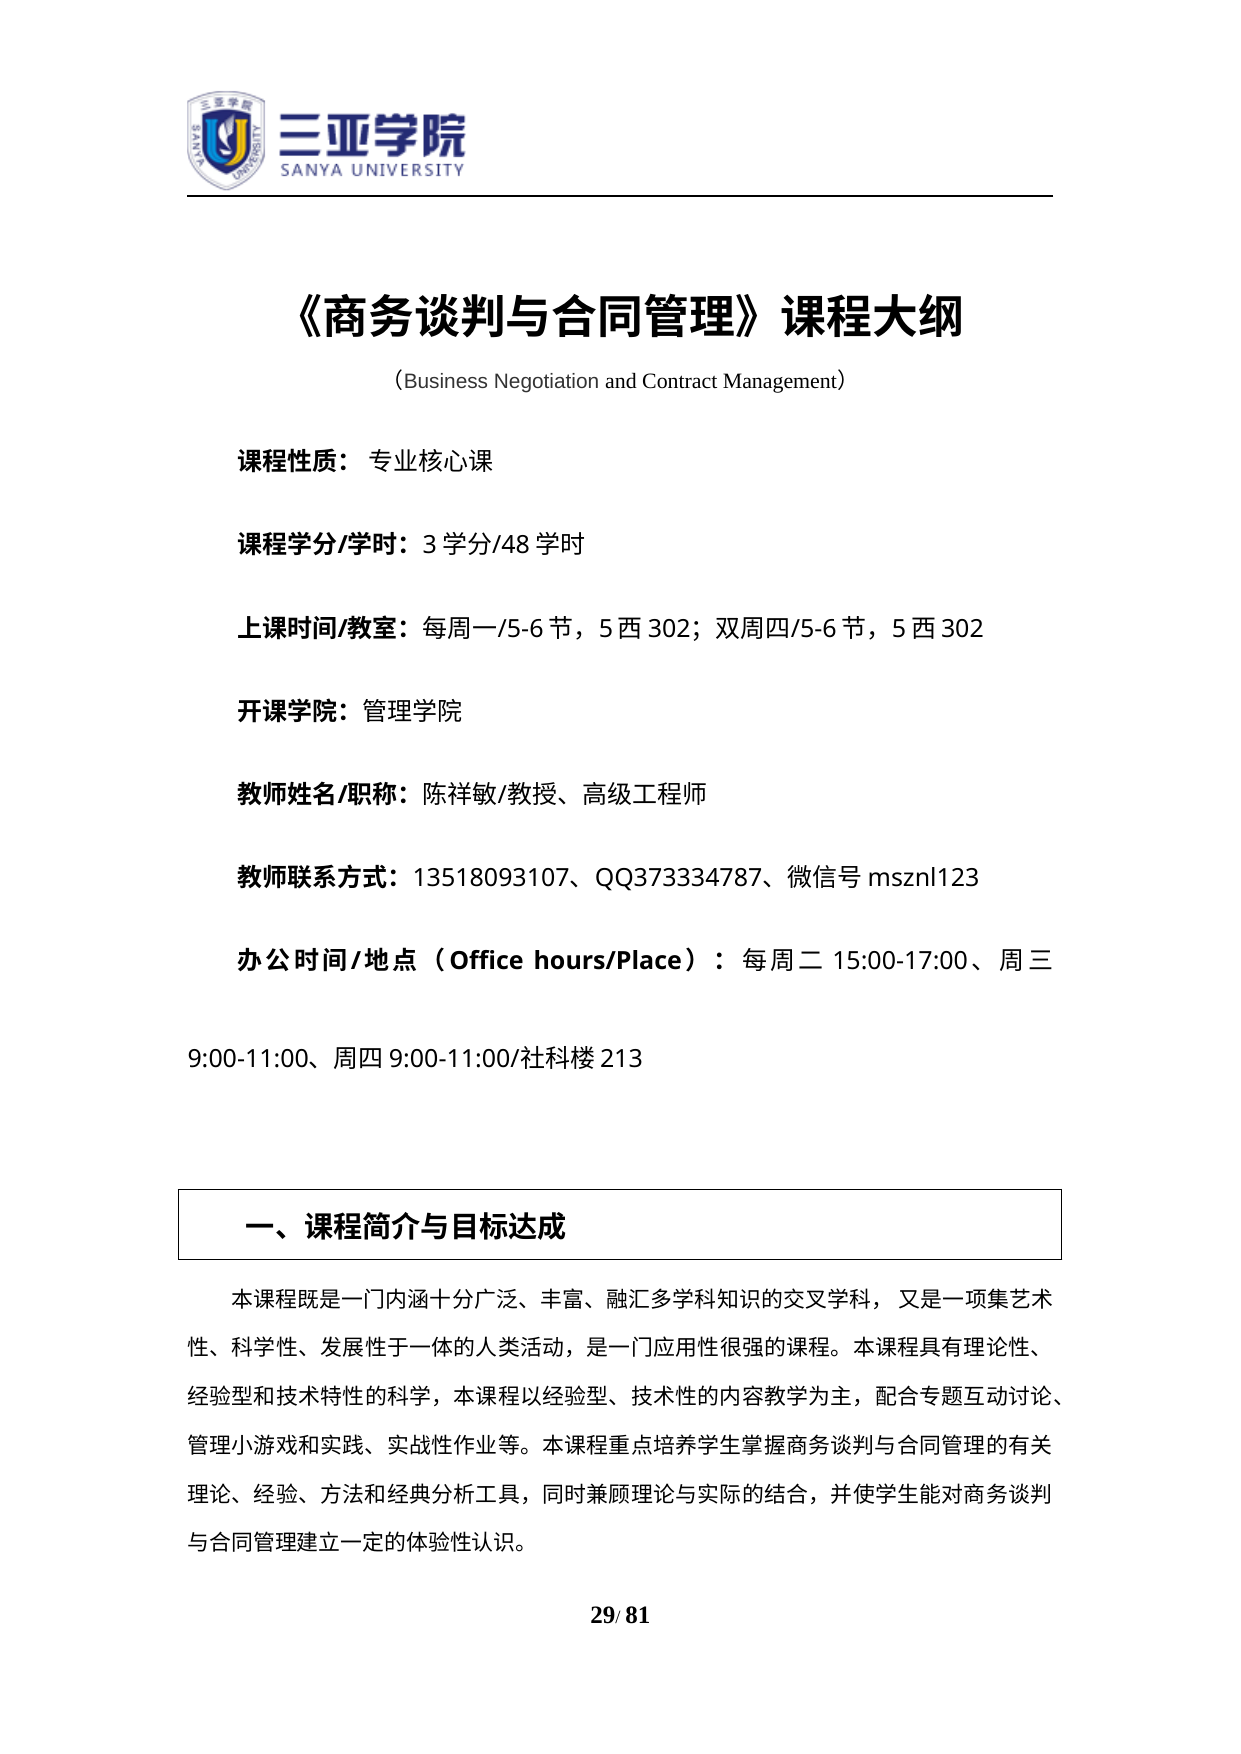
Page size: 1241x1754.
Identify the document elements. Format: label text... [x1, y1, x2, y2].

text （Business Negotiation and Contract Management） [187, 362, 1053, 395]
text 开课学院：管理学院 [187, 677, 1053, 742]
text 课程学分/学时：3学分/48学时 [187, 511, 1053, 576]
picture [187, 88, 484, 194]
text 上课时间/教室：每周一/5-6节，5西302；双周四/5-6节，5西302 [187, 594, 1053, 659]
text 课程性质： 专业核心课 [187, 427, 1053, 492]
text 教师联系方式：13518093107、QQ373334787、微信号msznl123 [187, 843, 1053, 908]
text 教师姓名/职称：陈祥敏/教授、高级工程师 [187, 760, 1053, 825]
text 一、课程简介与目标达成 [179, 1190, 1061, 1259]
text 《商务谈判与合同管理》课程大纲 [187, 265, 1053, 362]
text 本课程既是一门内涵十分广泛、丰富、融汇多学科知识的交叉学科， 又是一项集艺术性、科学性、发展性于一体的人类活动，是一门应用性很强的课程。本课程具有理论性、经验型和技术特性的科学，本课程以经验型、技术性的内容教学为主，配合专题互动讨论、管理小游戏和实践、实战性作业等。本课程重点培养学生掌握商务谈判与合同管理的有关理论、经验、方法和经典分析工具，同时兼顾理论与实际的结合，并使学生能对商务谈判与合同管理建立一定的体验性认识。 [187, 1281, 1053, 1557]
text 办公时间/地点（Office hours/Place）：每周二15:00-17:00、周三9:00-11:00、周四9:00-11:00/社科楼213 [187, 926, 1053, 1089]
